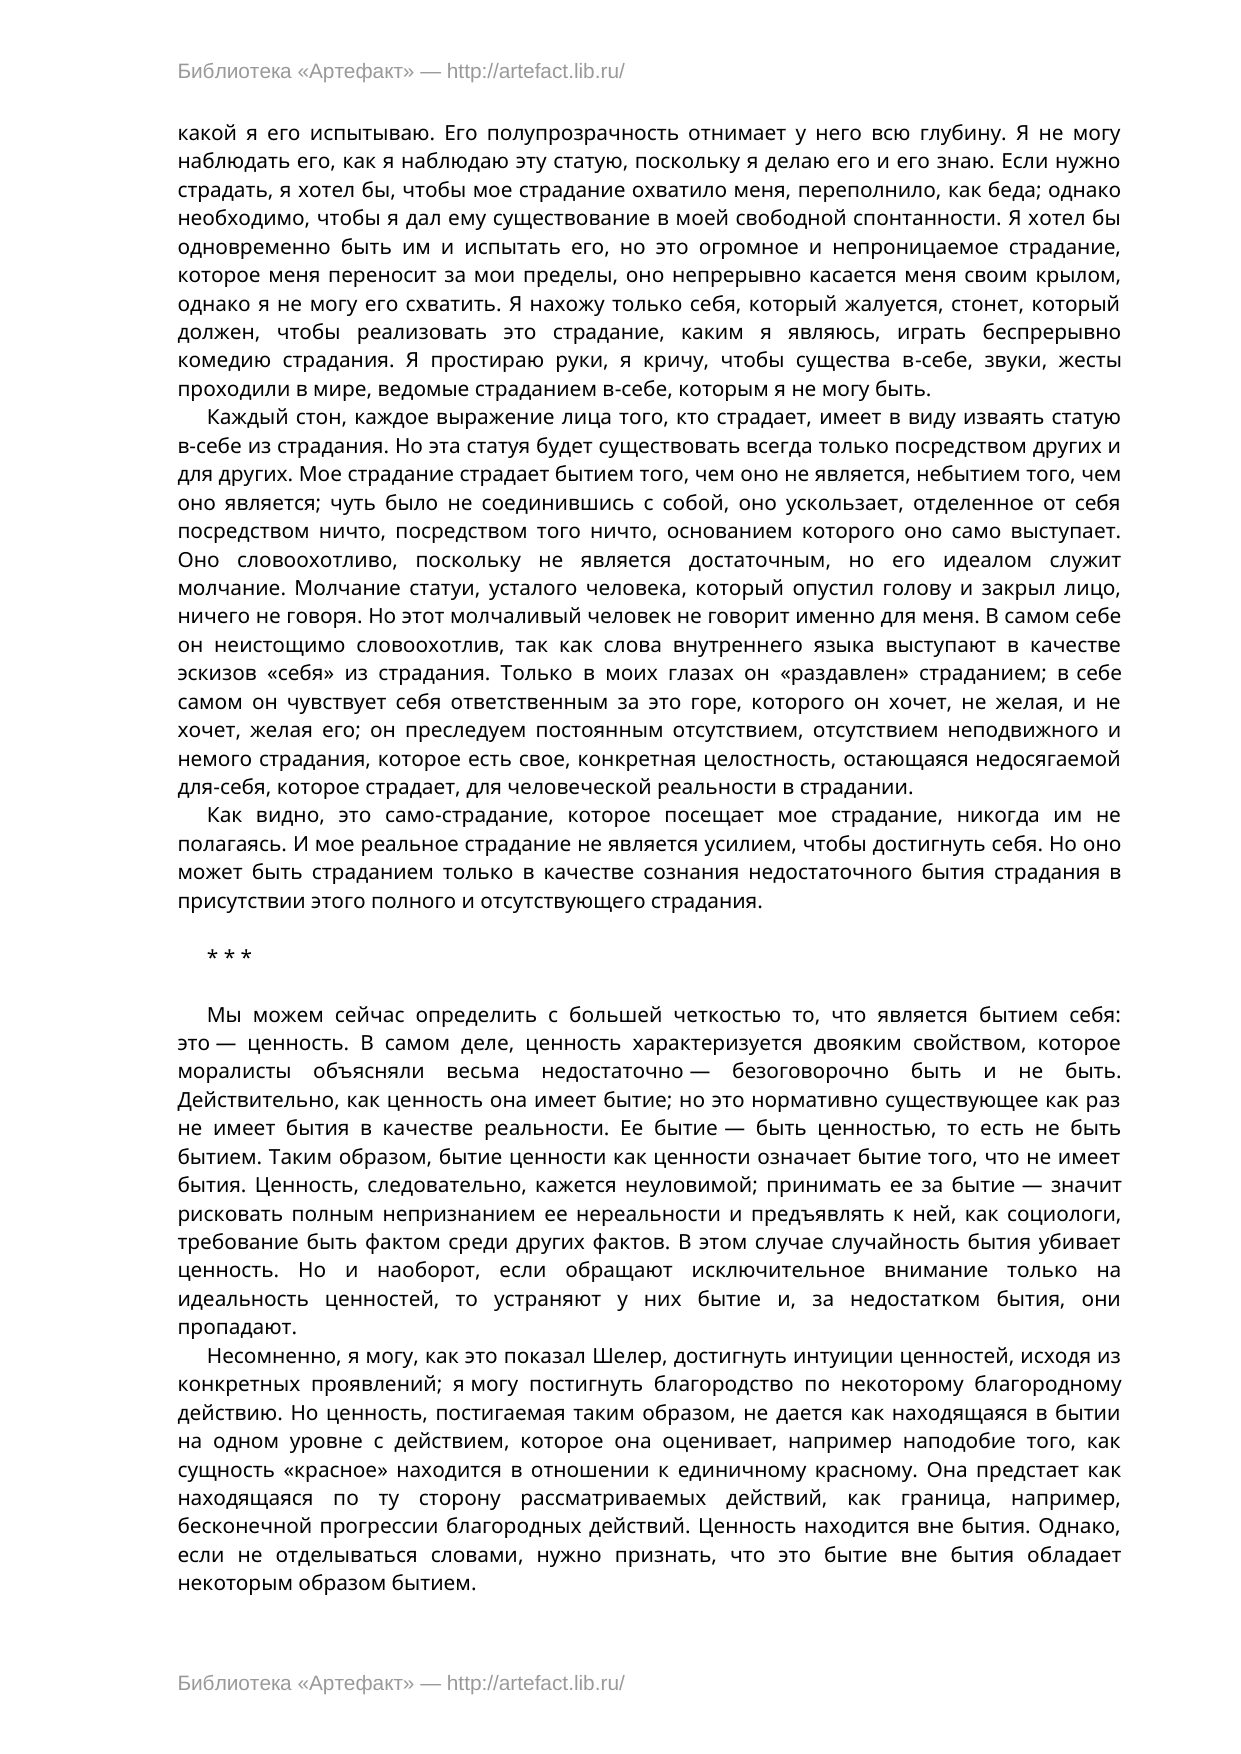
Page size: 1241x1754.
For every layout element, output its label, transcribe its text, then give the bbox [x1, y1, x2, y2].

text Каждый стон, каждое выражение лица того, кто страдает, имеет в виду изваять статую в-себе из страдания. Но эта статуя будет существовать всегда только посредством других и для других. Мое страдание страдает бытием того, чем оно не является, небытием того, чем оно является; чуть было не соединившись с собой, оно ускользает, отделенное от себя посредством ничто, посредством того ничто, основанием которого оно само выступает. Оно словоохотливо, поскольку не является достаточным, но его идеалом служит молчание. Молчание статуи, усталого человека, который опустил голову и закрыл лицо, ничего не говоря. Но этот молчаливый человек не говорит именно для меня. В самом себе он неистощимо словоохотлив, так как слова внутреннего языка выступают в качестве эскизов «себя» из страдания. Только в моих глазах он «раздавлен» страданием; в себе самом он чувствует себя ответственным за это горе, которого он хочет, не желая, и не хочет, желая его; он преследуем постоянным отсутствием, отсутствием неподвижного и немого страдания, которое есть свое, конкретная целостность, остающаяся недосягаемой для-себя, которое страдает, для человеческой реальности в страдании. [177, 402, 1122, 801]
text Мы можем сейчас определить с большей четкостью то, что является бытием себя: это — ценность. В самом деле, ценность характеризуется двояким свойством, которое моралисты объясняли весьма недостаточно — безоговорочно быть и не быть. Действительно, как ценность она имеет бытие; но это нормативно существующее как раз не имеет бытия в качестве реальности. Ее бытие — быть ценностью, то есть не быть бытием. Таким образом, бытие ценности как ценности означает бытие того, что не имеет бытия. Ценность, следовательно, кажется неуловимой; принимать ее за бытие — значит рисковать полным непризнанием ее нереальности и предъявлять к ней, как социологи, требование быть фактом среди других фактов. В этом случае случайность бытия убивает ценность. Но и наоборот, если обращают исключительное внимание только на идеальность ценностей, то устраняют у них бытие и, за недостатком бытия, они пропадают. [177, 1000, 1122, 1341]
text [177, 118, 1122, 402]
text Несомненно, я могу, как это показал Шелер, достигнуть интуиции ценностей, исходя из конкретных проявлений; я могу постигнуть благородство по некоторому благородному действию. Но ценность, постигаемая таким образом, не дается как находящаяся в бытии на одном уровне с действием, которое она оценивает, например наподобие того, как сущность «красное» находится в отношении к единичному красному. Она предстает как находящаяся по ту сторону рассматриваемых действий, как граница, например, бесконечной прогрессии благородных действий. Ценность находится вне бытия. Однако, если не отделываться словами, нужно признать, что это бытие вне бытия обладает некоторым образом бытием. [177, 1341, 1122, 1597]
subtitle * * * [177, 943, 1122, 971]
text Как видно, это само-страдание, которое посещает мое страдание, никогда им не полагаясь. И мое реальное страдание не является усилием, чтобы достигнуть себя. Но оно может быть страданием только в качестве сознания недостаточного бытия страдания в присутствии этого полного и отсутствующего страдания. [177, 801, 1122, 914]
